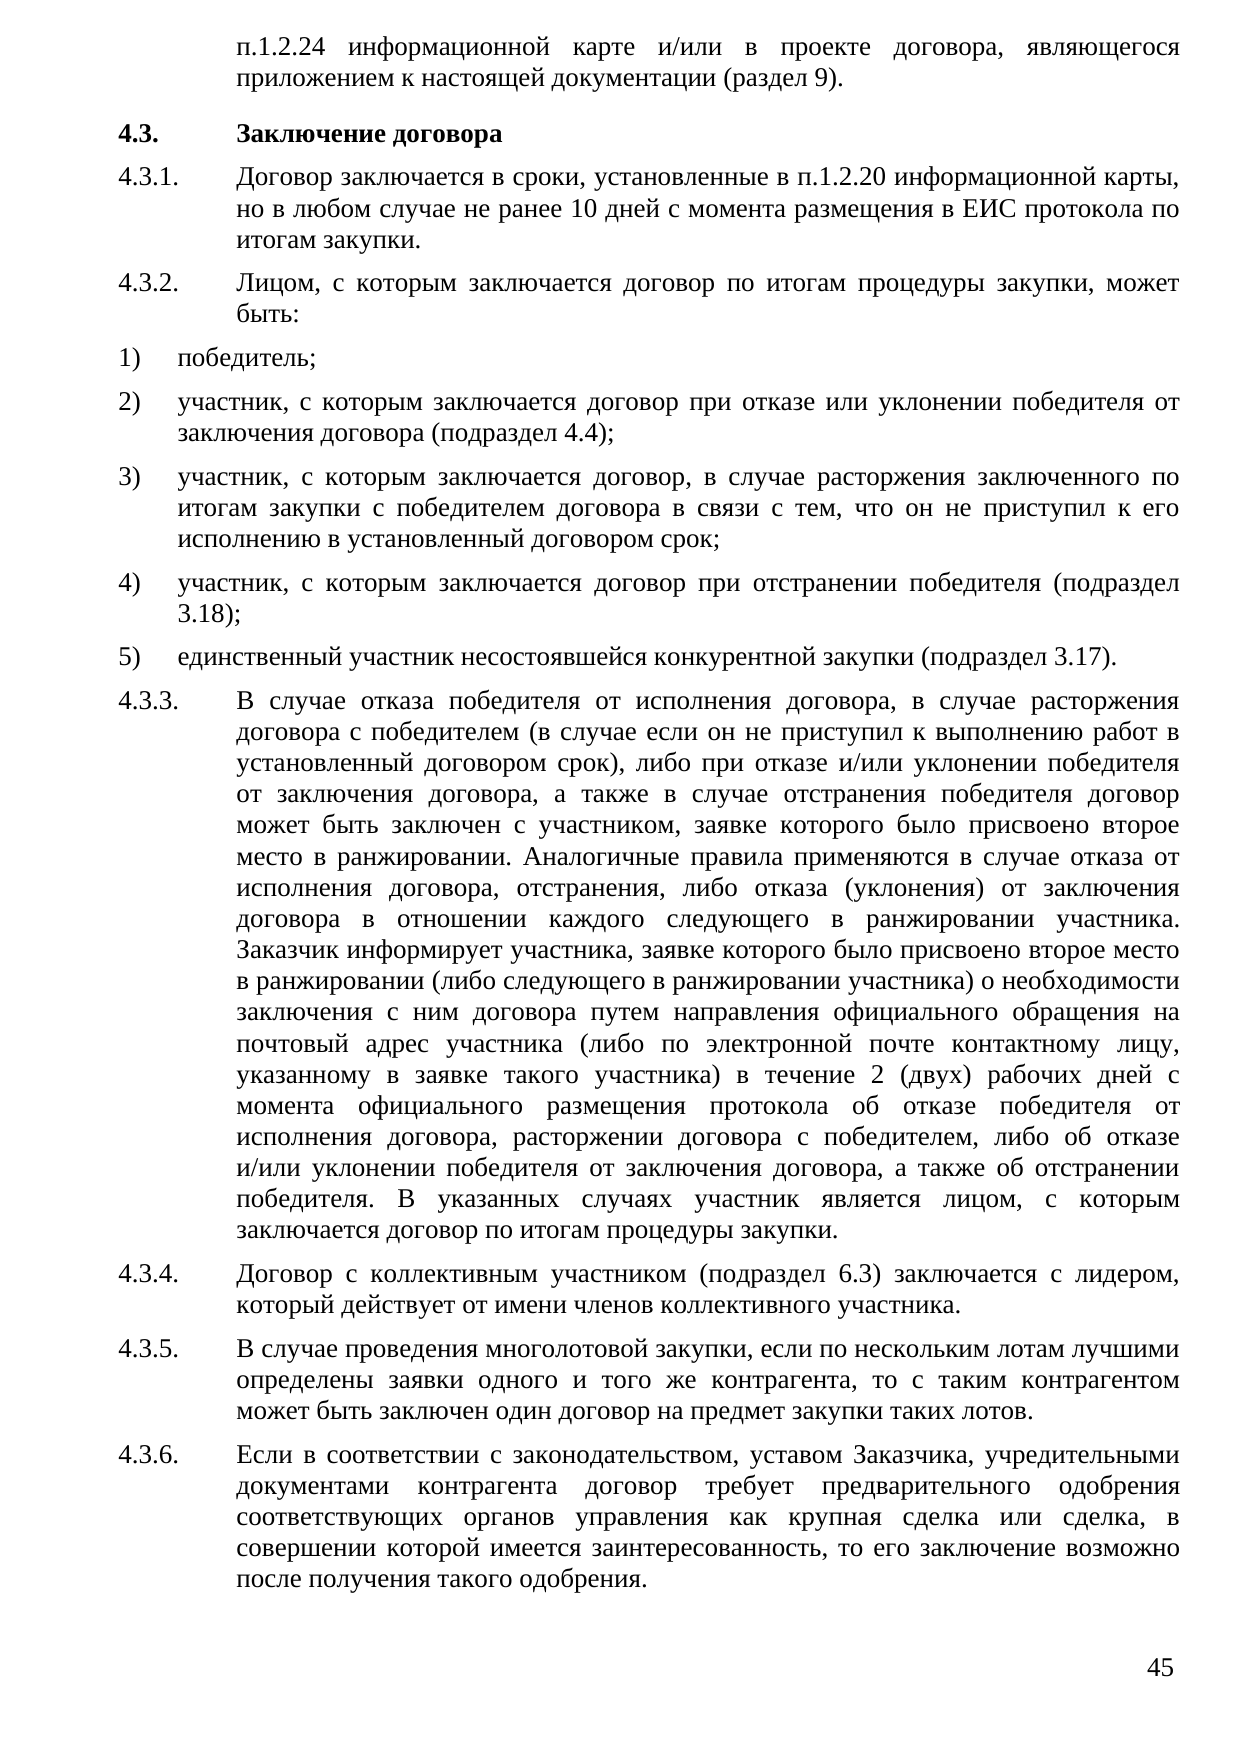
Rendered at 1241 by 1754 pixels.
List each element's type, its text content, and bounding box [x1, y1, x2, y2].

text участник, с которым заключается договор, в случае расторжения заключенного по итогам закупки с победителем договора в связи с тем, что он не приступил к его исполнению в установленный договором срок; [118, 460, 1181, 553]
text Договор заключается в сроки, установленные в п.1.2.20 информационной карты, но в любом случае не ранее 10 дней с момента размещения в ЕИС протокола по итогам закупки. [118, 161, 1181, 254]
text В случае проведения многолотовой закупки, если по нескольким лотам лучшими определены заявки одного и того же контрагента, то с таким контрагентом может быть заключен один договор на предмет закупки таких лотов. [118, 1332, 1181, 1425]
text победитель; [118, 341, 1181, 372]
text Договор с коллективным участником (подраздел 6.3) заключается с лидером, который действует от имени членов коллективного участника. [118, 1257, 1181, 1319]
text единственный участник несостоявшейся конкурентной закупки (подраздел 3.17). [118, 640, 1181, 672]
text участник, с которым заключается договор при отстранении победителя (подраздел 3.18); [118, 566, 1181, 628]
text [118, 29, 1181, 92]
text В случае отказа победителя от исполнения договора, в случае расторжения договора с победителем (в случае если он не приступил к выполнению работ в установленный договором срок), либо при отказе и/или уклонении победителя от заключения договора, а также в случае отстранения победителя договор может быть заключен с участником, заявке которого было присвоено второе место в ранжировании. Аналогичные правила применяются в случае отказа от исполнения договора, отстранения, либо отказа (уклонения) от заключения договора в отношении каждого следующего в ранжировании участника. Заказчик информирует участника, заявке которого было присвоено второе место в ранжировании (либо следующего в ранжировании участника) о необходимости заключения с ним договора путем направления официального обращения на почтовый адрес участника (либо по электронной почте контактному лицу, указанному в заявке такого участника) в течение 2 (двух) рабочих дней с момента официального размещения протокола об отказе победителя от исполнения договора, расторжении договора с победителем, либо об отказе и/или уклонении победителя от заключения договора, а также об отстранении победителя. В указанных случаях участник является лицом, с которым заключается договор по итогам процедуры закупки. [118, 684, 1181, 1245]
text Заключение договора [118, 117, 1181, 148]
text Лицом, с которым заключается договор по итогам процедуры закупки, может быть: [118, 266, 1181, 329]
text участник, с которым заключается договор при отказе или уклонении победителя от заключения договора (подраздел 4.4); [118, 385, 1181, 447]
text Если в соответствии с законодательством, уставом Заказчика, учредительными документами контрагента договор требует предварительного одобрения соответствующих органов управления как крупная сделка или сделка, в совершении которой имеется заинтересованность, то его заключение возможно после получения такого одобрения. [118, 1438, 1181, 1594]
